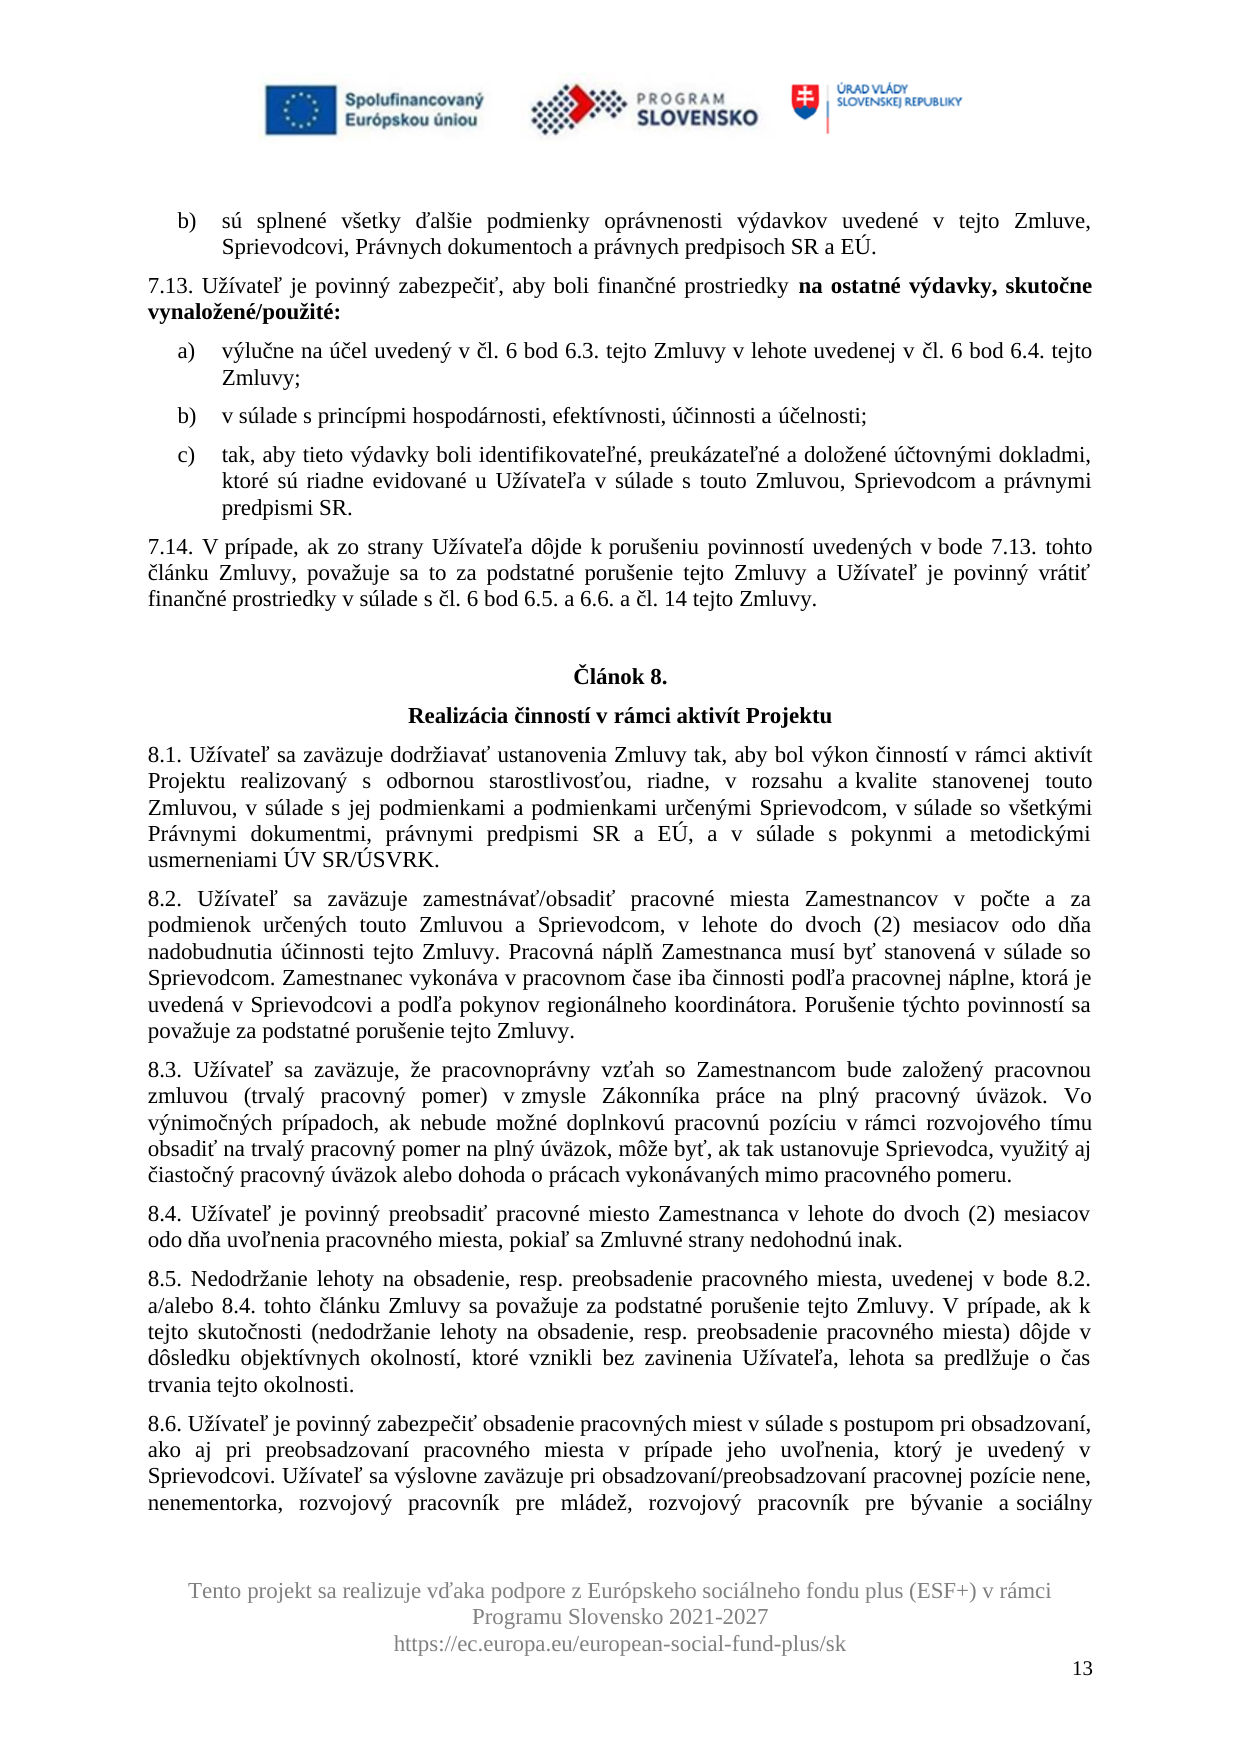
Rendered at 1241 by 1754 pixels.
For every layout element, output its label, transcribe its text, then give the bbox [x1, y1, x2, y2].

text 8.1. Užívateľ sa zaväzuje dodržiavať ustanovenia Zmluvy tak, aby bol výkon činností v rámci aktivít Projektu realizovaný s odbornou starostlivosťou, riadne, v rozsahu a kvalite stanovenej touto Zmluvou, v súlade s jej podmienkami a podmienkami určenými Sprievodcom, v súlade so všetkými Právnymi dokumentmi, právnymi predpismi SR a EÚ, a v súlade s pokynmi a metodickými usmerneniami ÚV SR/ÚSVRK. [148, 741, 1092, 873]
picture [252, 73, 988, 150]
text c) tak, aby tieto výdavky boli identifikovateľné, preukázateľné a doložené účtovnými dokladmi, ktoré sú riadne evidované u Užívateľa v súlade s touto Zmluvou, Sprievodcom a právnymi predpismi SR. [177, 441, 1092, 520]
text 8.2. Užívateľ sa zaväzuje zamestnávať/obsadiť pracovné miesta Zamestnancov v počte a za podmienok určených touto Zmluvou a Sprievodcom, v lehote do dvoch (2) mesiacov odo dňa nadobudnutia účinnosti tejto Zmluvy. Pracovná náplň Zamestnanca musí byť stanovená v súlade so Sprievodcom. Zamestnanec vykonáva v pracovnom čase iba činnosti podľa pracovnej náplne, ktorá je uvedená v Sprievodcovi a podľa pokynov regionálneho koordinátora. Porušenie týchto povinností sa považuje za podstatné porušenie tejto Zmluvy. [148, 885, 1092, 1043]
text 8.4. Užívateľ je povinný preobsadiť pracovné miesto Zamestnanca v lehote do dvoch (2) mesiacov odo dňa uvoľnenia pracovného miesta, pokiaľ sa Zmluvné strany nedohodnú inak. [148, 1200, 1092, 1253]
text 7.14. V prípade, ak zo strany Užívateľa dôjde k porušeniu povinností uvedených v bode 7.13. tohto článku Zmluvy, považuje sa to za podstatné porušenie tejto Zmluvy a Užívateľ je povinný vrátiť finančné prostriedky v súlade s čl. 6 bod 6.5. a 6.6. a čl. 14 tejto Zmluvy. [148, 533, 1092, 612]
text 7.13. Užívateľ je povinný zabezpečiť, aby boli finančné prostriedky na ostatné výdavky, skutočne vynaložené/použité: [148, 272, 1092, 325]
text 8.3. Užívateľ sa zaväzuje, že pracovnoprávny vzťah so Zamestnancom bude založený pracovnou zmluvou (trvalý pracovný pomer) v zmysle Zákonníka práce na plný pracovný úväzok. Vo výnimočných prípadoch, ak nebude možné doplnkovú pracovnú pozíciu v rámci rozvojového tímu obsadiť na trvalý pracovný pomer na plný úväzok, môže byť, ak tak ustanovuje Sprievodca, využitý aj čiastočný pracovný úväzok alebo dohoda o prácach vykonávaných mimo pracovného pomeru. [148, 1056, 1092, 1188]
text 8.5. Nedodržanie lehoty na obsadenie, resp. preobsadenie pracovného miesta, uvedenej v bode 8.2. a/alebo 8.4. tohto článku Zmluvy sa považuje za podstatné porušenie tejto Zmluvy. V prípade, ak k tejto skutočnosti (nedodržanie lehoty na obsadenie, resp. preobsadenie pracovného miesta) dôjde v dôsledku objektívnych okolností, ktoré vznikli bez zavinenia Užívateľa, lehota sa predlžuje o čas trvania tejto okolnosti. [148, 1265, 1092, 1397]
text Článok 8. [148, 663, 1092, 689]
text b) v súlade s princípmi hospodárnosti, efektívnosti, účinnosti a účelnosti; [177, 402, 1092, 429]
text b) sú splnené všetky ďalšie podmienky oprávnenosti výdavkov uvedené v tejto Zmluve, Sprievodcovi, Právnych dokumentoch a právnych predpisoch SR a EÚ. [177, 207, 1092, 259]
text Realizácia činností v rámci aktivít Projektu [148, 702, 1092, 728]
text a) výlučne na účel uvedený v čl. 6 bod 6.3. tejto Zmluvy v lehote uvedenej v čl. 6 bod 6.4. tejto Zmluvy; [177, 337, 1092, 390]
